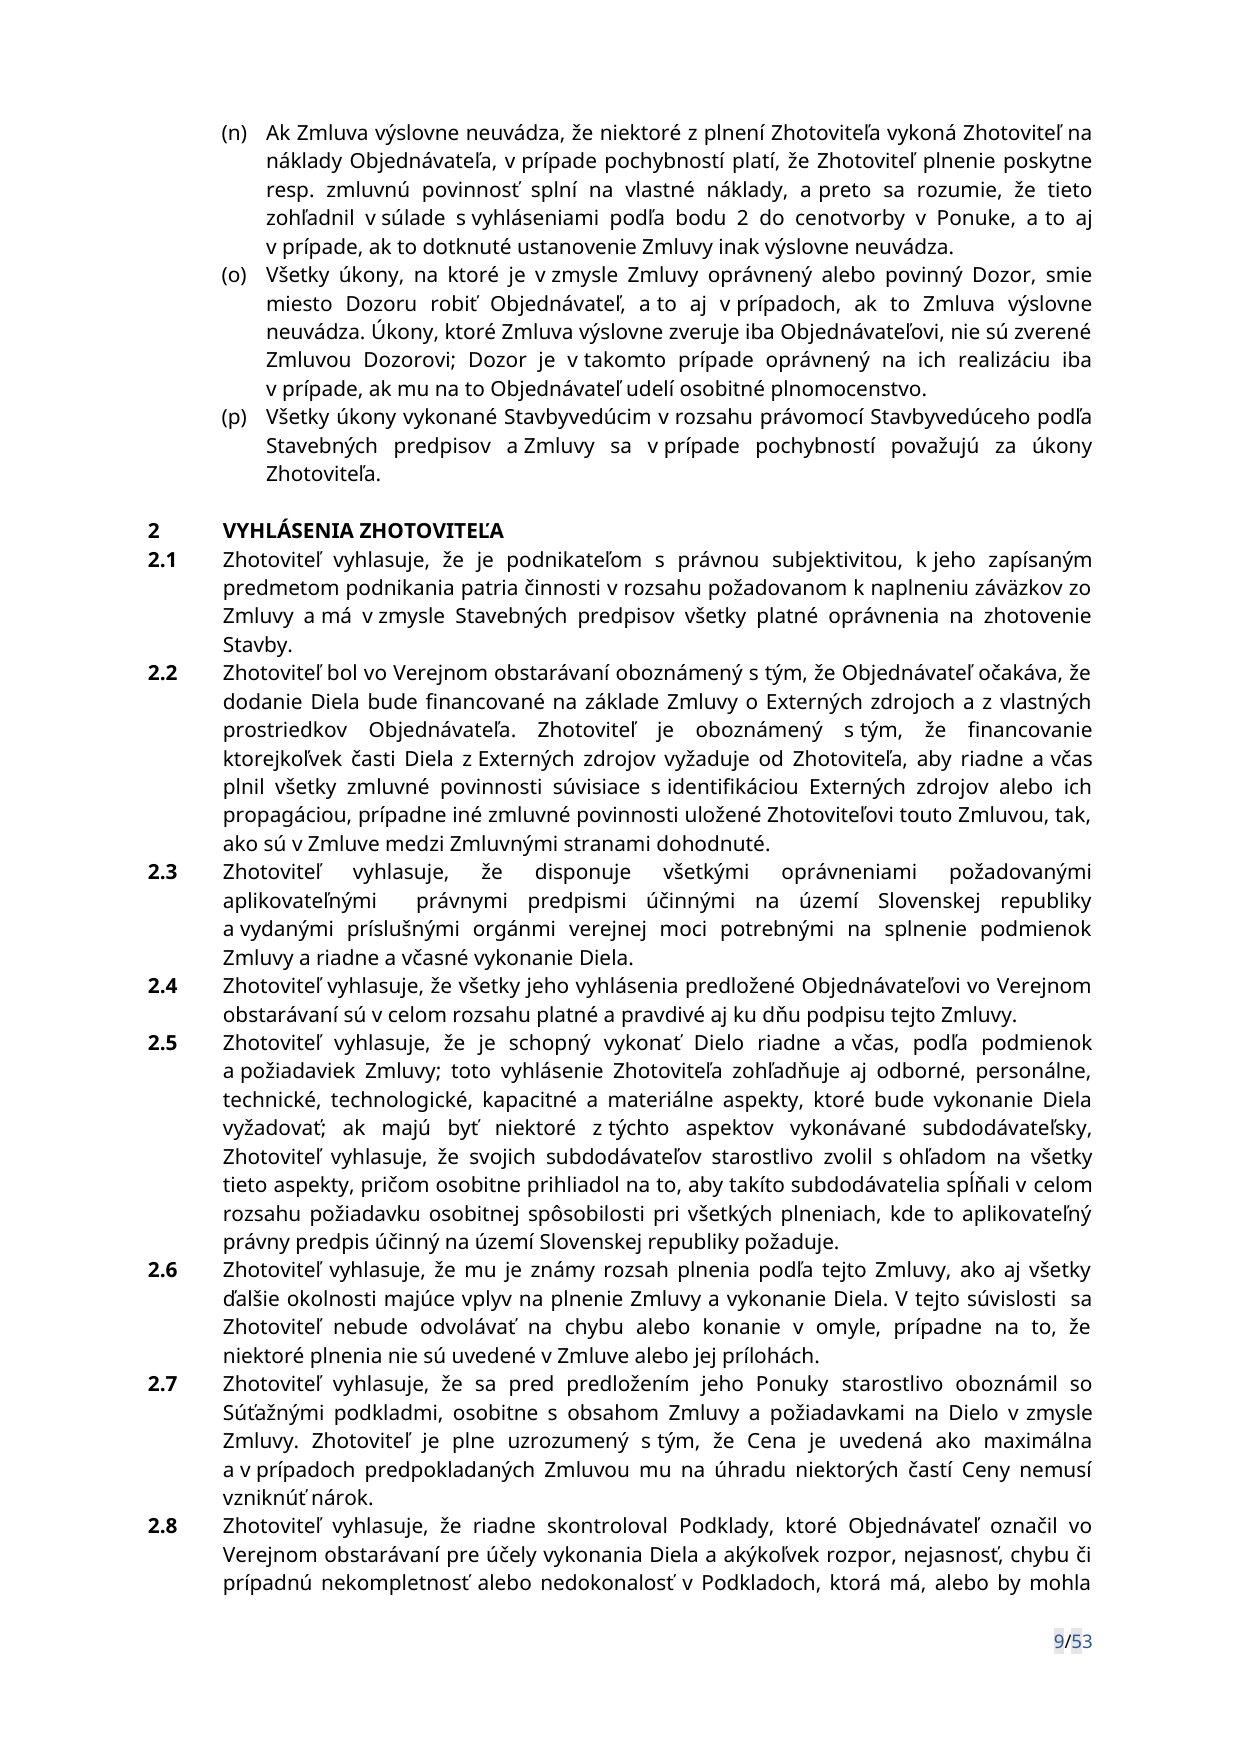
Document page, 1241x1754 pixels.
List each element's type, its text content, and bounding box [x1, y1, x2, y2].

list Zhotoviteľ vyhlasuje, že mu je známy rozsah plnenia podľa tejto Zmluvy, ako aj všetky ďalšie okolnosti majúce vplyv na plnenie Zmluvy a vykonanie Diela. V tejto súvislosti sa Zhotoviteľ nebude odvolávať na chybu alebo konanie v omyle, prípadne na to, že niektoré plnenia nie sú uvedené v Zmluve alebo jej prílohách. [148, 1256, 1093, 1369]
text (p) Všetky úkony vykonané Stavbyvedúcim v rozsahu právomocí Stavbyvedúceho podľa Stavebných predpisov a Zmluvy sa v prípade pochybností považujú za úkony Zhotoviteľa. [221, 402, 1093, 488]
list Zhotoviteľ vyhlasuje, že všetky jeho vyhlásenia predložené Objednávateľovi vo Verejnom obstarávaní sú v celom rozsahu platné a pravdivé aj ku dňu podpisu tejto Zmluvy. [148, 971, 1093, 1028]
list Zhotoviteľ vyhlasuje, že disponuje všetkými oprávneniami požadovanými aplikovateľnými právnymi predpismi účinnými na území Slovenskej republiky a vydanými príslušnými orgánmi verejnej moci potrebnými na splnenie podmienok Zmluvy a riadne a včasné vykonanie Diela. [148, 857, 1093, 971]
text (o) Všetky úkony, na ktoré je v zmysle Zmluvy oprávnený alebo povinný Dozor, smie miesto Dozoru robiť Objednávateľ, a to aj v prípadoch, ak to Zmluva výslovne neuvádza. Úkony, ktoré Zmluva výslovne zveruje iba Objednávateľovi, nie sú zverené Zmluvou Dozorovi; Dozor je v takomto prípade oprávnený na ich realizáciu iba v prípade, ak mu na to Objednávateľ udelí osobitné plnomocenstvo. [221, 260, 1093, 402]
list Zhotoviteľ vyhlasuje, že sa pred predložením jeho Ponuky starostlivo oboznámil so Súťažnými podkladmi, osobitne s obsahom Zmluvy a požiadavkami na Dielo v zmysle Zmluvy. Zhotoviteľ je plne uzrozumený s tým, že Cena je uvedená ako maximálna a v prípadoch predpokladaných Zmluvou mu na úhradu niektorých častí Ceny nemusí vzniknúť nárok. [148, 1369, 1093, 1512]
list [148, 1512, 1093, 1597]
list VYHLÁSENIA ZHOTOVITEĽA [148, 516, 1093, 545]
list Zhotoviteľ bol vo Verejnom obstarávaní oboznámený s tým, že Objednávateľ očakáva, že dodanie Diela bude financované na základe Zmluvy o Externých zdrojoch a z vlastných prostriedkov Objednávateľa. Zhotoviteľ je oboznámený s tým, že financovanie ktorejkoľvek časti Diela z Externých zdrojov vyžaduje od Zhotoviteľa, aby riadne a včas plnil všetky zmluvné povinnosti súvisiace s identifikáciou Externých zdrojov alebo ich propagáciou, prípadne iné zmluvné povinnosti uložené Zhotoviteľovi touto Zmluvou, tak, ako sú v Zmluve medzi Zmluvnými stranami dohodnuté. [148, 658, 1093, 857]
text (n) Ak Zmluva výslovne neuvádza, že niektoré z plnení Zhotoviteľa vykoná Zhotoviteľ na náklady Objednávateľa, v prípade pochybností platí, že Zhotoviteľ plnenie poskytne resp. zmluvnú povinnosť splní na vlastné náklady, a preto sa rozumie, že tieto zohľadnil v súlade s vyhláseniami podľa bodu 2 do cenotvorby v Ponuke, a to aj v prípade, ak to dotknuté ustanovenie Zmluvy inak výslovne neuvádza. [221, 118, 1093, 260]
list Zhotoviteľ vyhlasuje, že je podnikateľom s právnou subjektivitou, k jeho zapísaným predmetom podnikania patria činnosti v rozsahu požadovanom k naplneniu záväzkov zo Zmluvy a má v zmysle Stavebných predpisov všetky platné oprávnenia na zhotovenie Stavby. [148, 545, 1093, 658]
list Zhotoviteľ vyhlasuje, že je schopný vykonať Dielo riadne a včas, podľa podmienok a požiadaviek Zmluvy; toto vyhlásenie Zhotoviteľa zohľadňuje aj odborné, personálne, technické, technologické, kapacitné a materiálne aspekty, ktoré bude vykonanie Diela vyžadovať; ak majú byť niektoré z týchto aspektov vykonávané subdodávateľsky, Zhotoviteľ vyhlasuje, že svojich subdodávateľov starostlivo zvolil s ohľadom na všetky tieto aspekty, pričom osobitne prihliadol na to, aby takíto subdodávatelia spĺňali v celom rozsahu požiadavku osobitnej spôsobilosti pri všetkých plneniach, kde to aplikovateľný právny predpis účinný na území Slovenskej republiky požaduje. [148, 1028, 1093, 1256]
